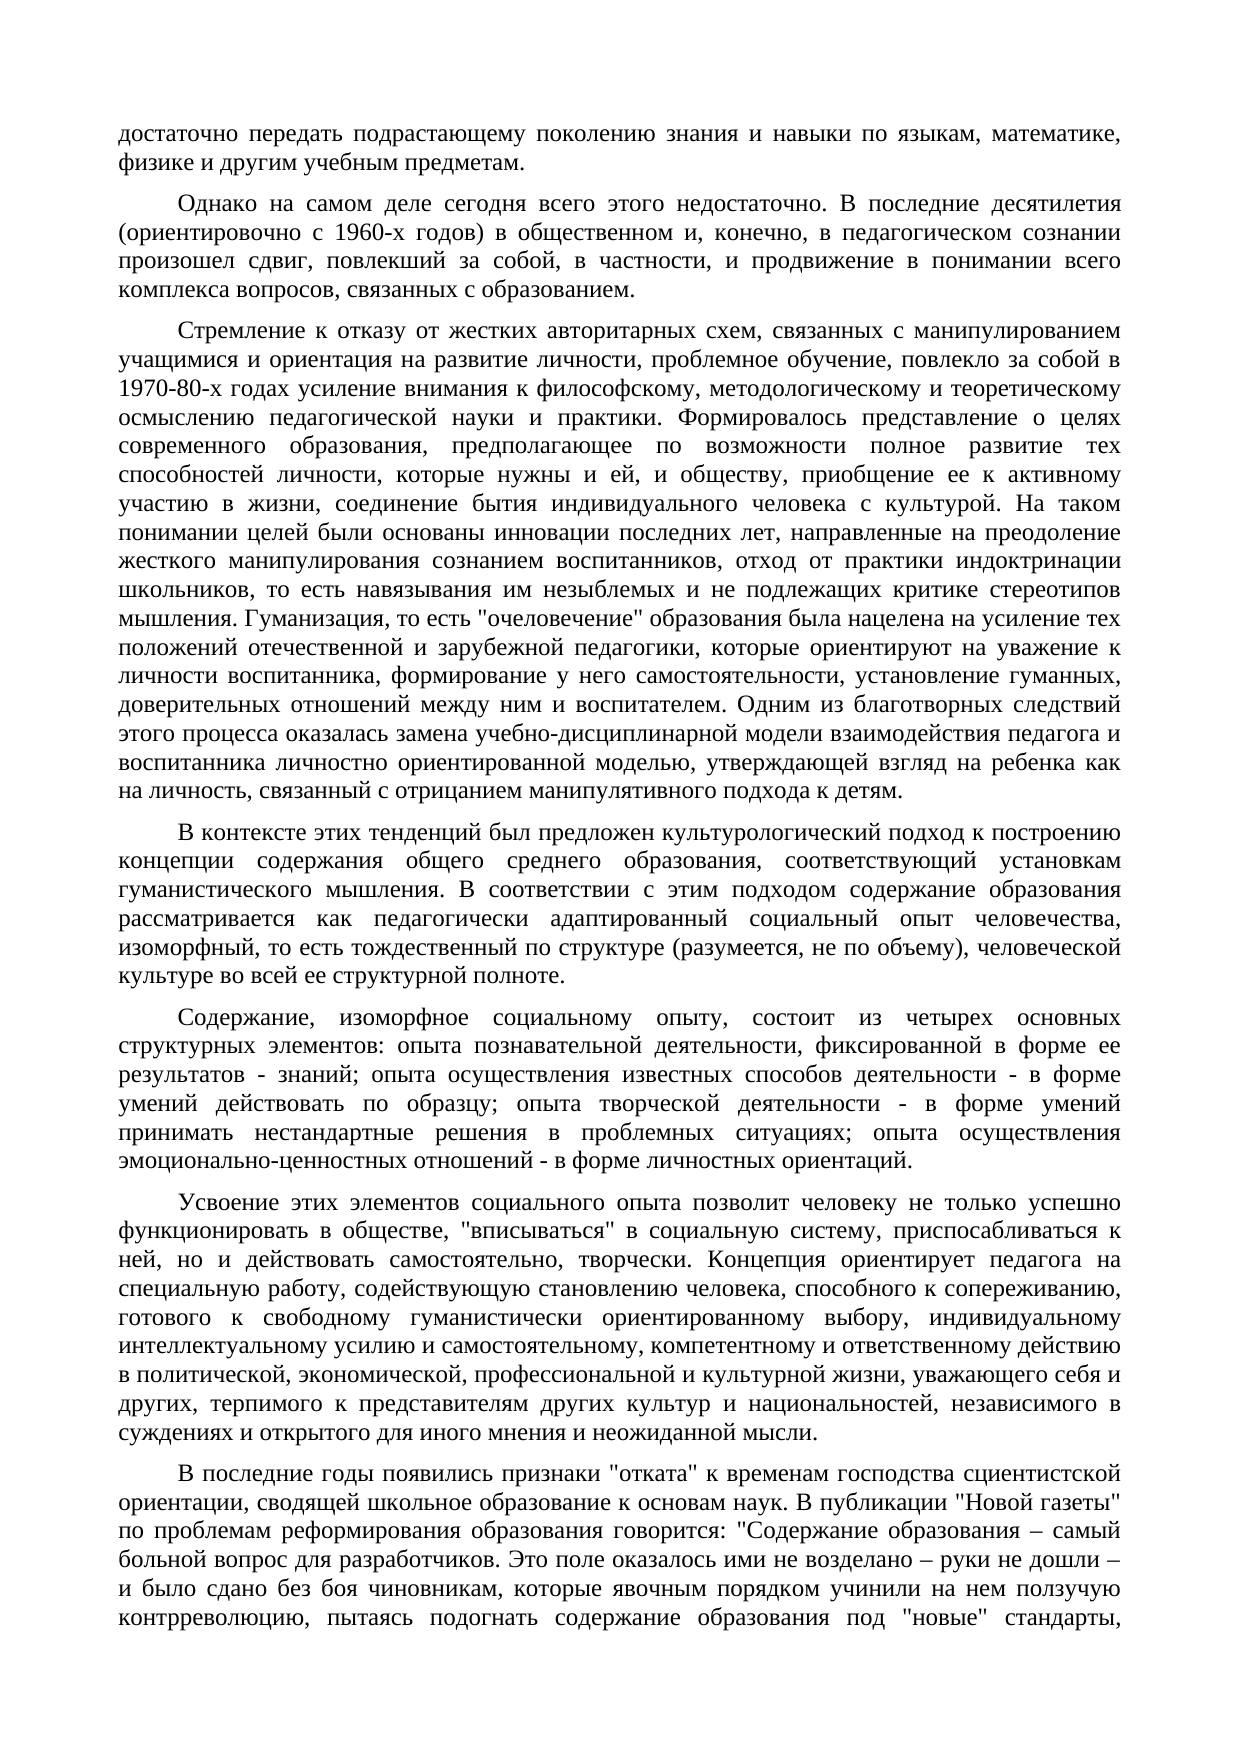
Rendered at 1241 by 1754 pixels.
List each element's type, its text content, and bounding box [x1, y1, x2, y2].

text Содержание, изоморфное социальному опыту, состоит из четырех основных структурных элементов: опыта познавательной деятельности, фиксированной в форме ее результатов - знаний; опыта осуществления известных способов деятельности - в форме умений действовать по образцу; опыта творческой деятельности - в форме умений принимать нестандартные решения в проблемных ситуациях; опыта осуществления эмоционально-ценностных отношений - в форме личностных ориентаций. [118, 1002, 1122, 1174]
text Усвоение этих элементов социального опыта позволит человеку не только успешно функционировать в обществе, "вписываться" в социальную систему, приспосабливаться к ней, но и действовать самостоятельно, творчески. Концепция ориентирует педагога на специальную работу, содействующую становлению человека, способного к сопереживанию, готового к свободному гуманистически ориентированному выбору, индивидуальному интеллектуальному усилию и самостоятельному, компетентному и ответственному действию в политической, экономической, профессиональной и культурной жизни, уважающего себя и других, терпимого к представителям других культур и национальностей, независимого в суждениях и открытого для иного мнения и неожиданной мысли. [118, 1187, 1122, 1446]
text В контексте этих тенденций был предложен культурологический подход к построению концепции содержания общего среднего образования, соответствующий установкам гуманистического мышления. В соответствии с этим подходом содержание образования рассматривается как педагогически адаптированный социальный опыт человечества, изоморфный, то есть тождественный по структуре (разумеется, не по объему), человеческой культуре во всей ее структурной полноте. [118, 817, 1122, 989]
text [118, 1458, 1122, 1631]
text Стремление к отказу от жестких авторитарных схем, связанных с манипулированием учащимися и ориентация на развитие личности, проблемное обучение, повлекло за собой в 1970-80-х годах усиление внимания к философскому, методологическому и теоретическому осмыслению педагогической науки и практики. Формировалось представление о целях современного образования, предполагающее по возможности полное развитие тех способностей личности, которые нужны и ей, и обществу, приобщение ее к активному участию в жизни, соединение бытия индивидуального человека с культурой. На таком понимании целей были основаны инновации последних лет, направленные на преодоление жесткого манипулирования сознанием воспитанников, отход от практики индоктринации школьников, то есть навязывания им незыблемых и не подлежащих критике стереотипов мышления. Гуманизация, то есть "очеловечение" образования была нацелена на усиление тех положений отечественной и зарубежной педагогики, которые ориентируют на уважение к личности воспитанника, формирование у него самостоятельности, установление гуманных, доверительных отношений между ним и воспитателем. Одним из благотворных следствий этого процесса оказалась замена учебно-дисциплинарной модели взаимодействия педагога и воспитанника личностно ориентированной моделью, утверждающей взгляд на ребенка как на личность, связанный с отрицанием манипулятивного подхода к детям. [118, 316, 1122, 804]
text Однако на самом деле сегодня всего этого недостаточно. В последние десятилетия (ориентировочно с 1960-х годов) в общественном и, конечно, в педагогическом сознании произошел сдвиг, повлекший за собой, в частности, и продвижение в понимании всего комплекса вопросов, связанных с образованием. [118, 188, 1122, 303]
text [118, 118, 1122, 176]
